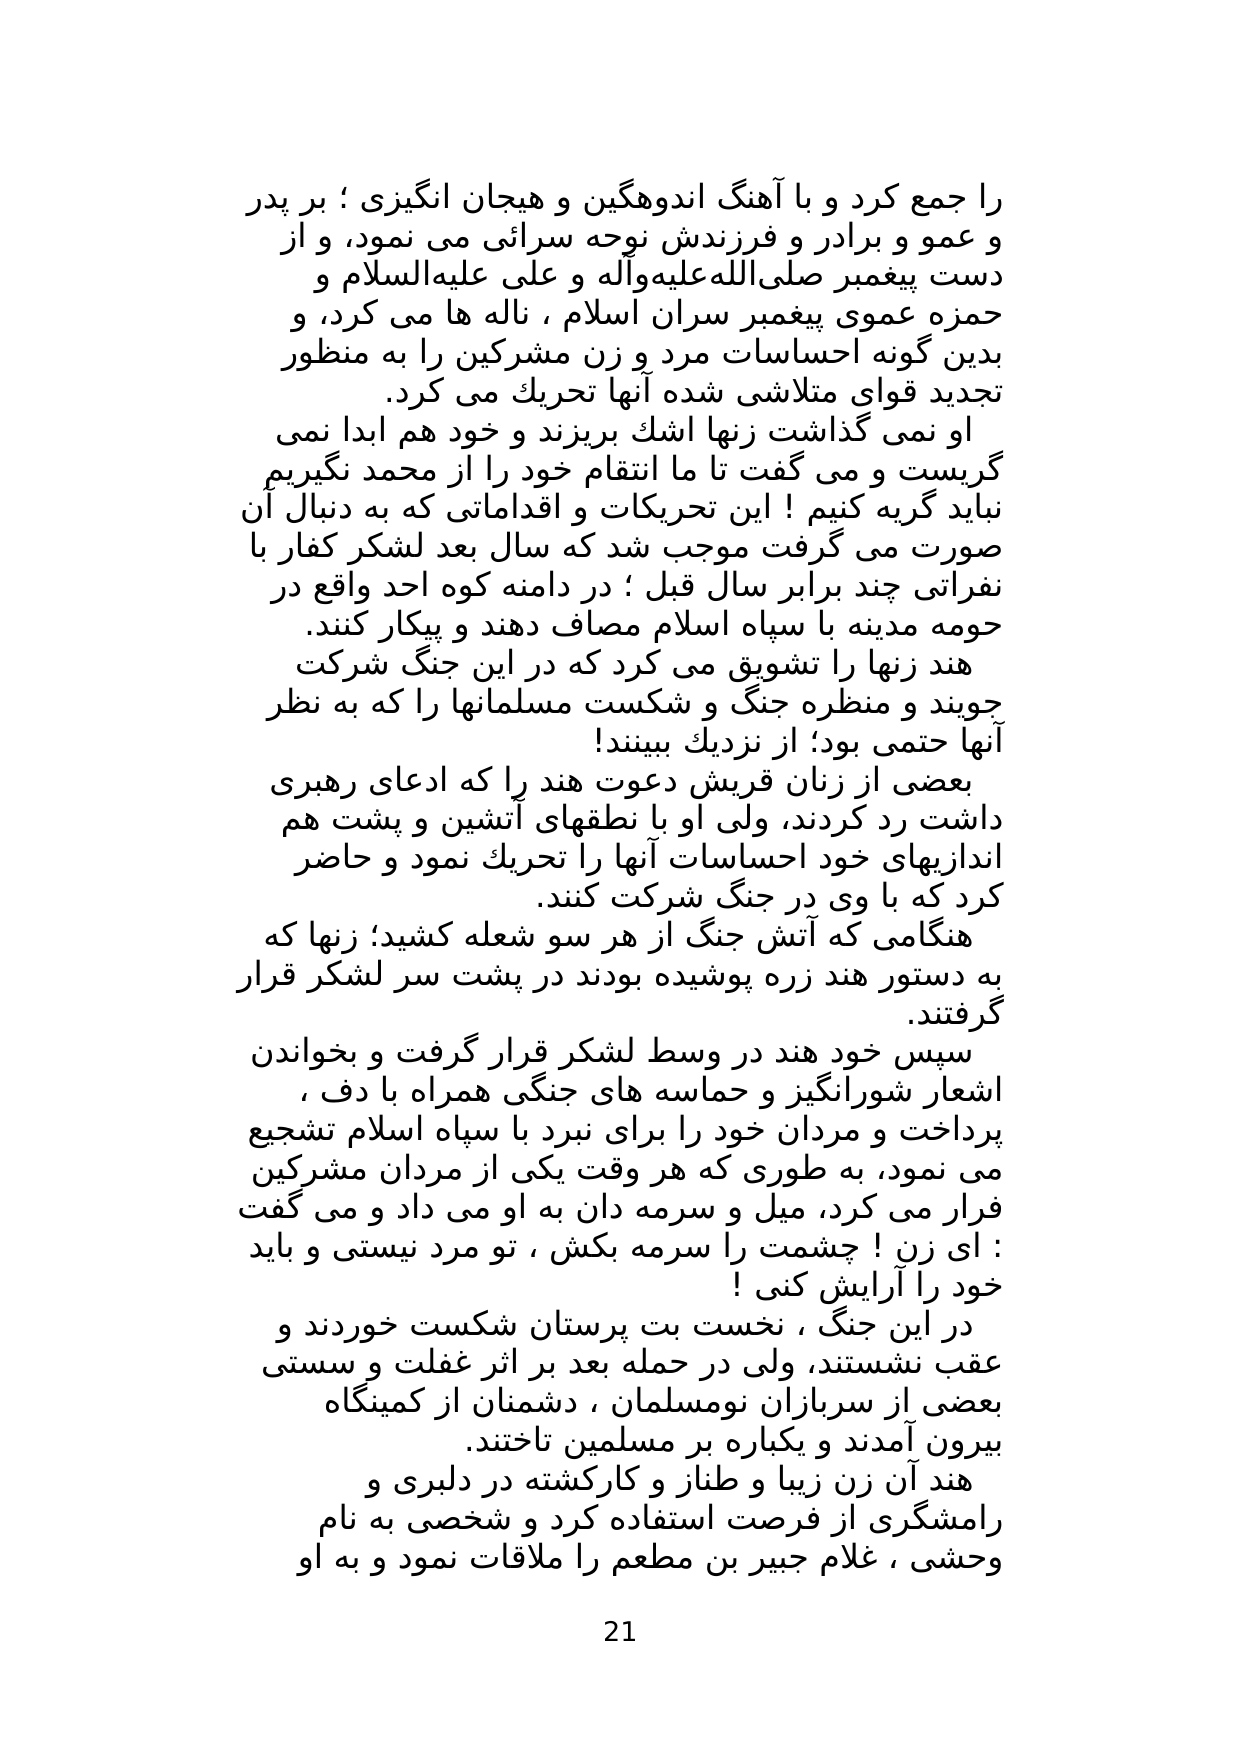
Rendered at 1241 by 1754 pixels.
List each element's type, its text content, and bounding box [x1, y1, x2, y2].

text در اين جنگ ، نخست بت پرستان شكست خوردند و عقب نشستند، ولى در حمله بعد بر اثر غفلت و سستى بعضى از سربازان نومسلمان ، دشمنان از كمينگاه بيرون آمدند و يكباره بر مسلمين تاختند. [236, 1304, 1004, 1459]
text بعضى از زنان قريش دعوت هند را كه ادعاى رهبرى داشت رد كردند، ولى او با نطقهاى آتشين و پشت هم اندازيهاى خود احساسات آنها را تحريك نمود و حاضر كرد كه با وى در جنگ شركت كنند. [236, 760, 1004, 915]
text هنگامى كه آتش جنگ از هر سو شعله كشيد؛ زنها كه به دستور هند زره پوشيده بودند در پشت سر لشكر قرار گرفتند. [236, 915, 1004, 1032]
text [236, 177, 1004, 410]
text سپس خود هند در وسط لشكر قرار گرفت و بخواندن اشعار شورانگيز و حماسه هاى جنگى همراه با دف ، پرداخت و مردان خود را براى نبرد با سپاه اسلام تشجيع مى نمود، به طورى كه هر وقت يكى از مردان مشركين فرار مى كرد، ميل و سرمه دان به او مى داد و مى گفت : اى زن ! چشمت را سرمه بكش ، تو مرد نيستى و بايد خود را آرايش كنى ! [236, 1032, 1004, 1304]
text او نمى گذاشت زنها اشك بريزند و خود هم ابدا نمى گريست و مى گفت تا ما انتقام خود را از محمد نگيريم نبايد گريه كنيم ! اين تحريكات و اقداماتى كه به دنبال آن صورت مى گرفت موجب شد كه سال بعد لشكر كفار با نفراتى چند برابر سال قبل ؛ در دامنه كوه احد واقع در حومه مدينه با سپاه اسلام مصاف دهند و پيكار كنند. [236, 410, 1004, 643]
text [236, 1459, 1004, 1576]
text هند زنها را تشويق مى كرد كه در اين جنگ شركت جويند و منظره جنگ و شكست مسلمانها را كه به نظر آنها حتمى بود؛ از نزديك ببينند! [236, 643, 1004, 760]
